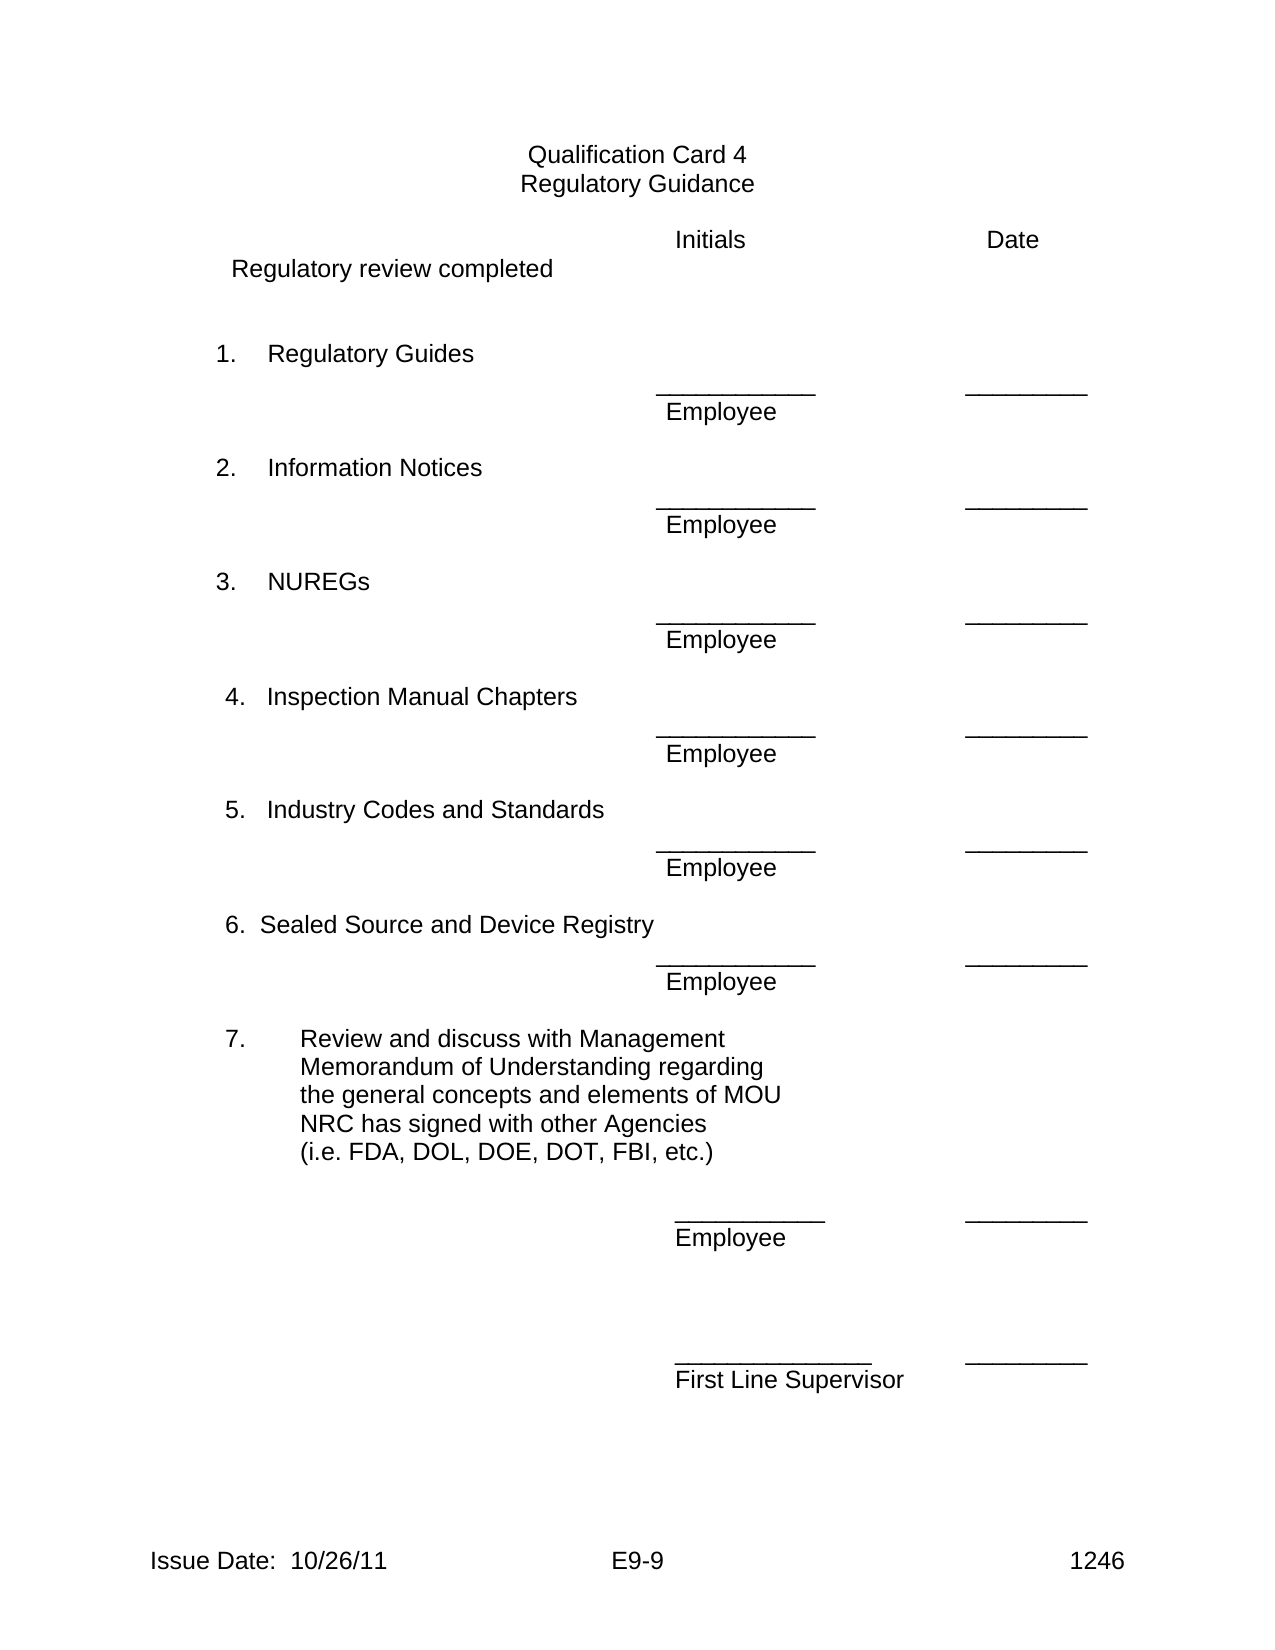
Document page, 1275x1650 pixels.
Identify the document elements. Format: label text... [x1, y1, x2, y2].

text Employee [150, 853, 1125, 882]
text Employee [150, 1224, 1125, 1252]
text Employee [150, 625, 1125, 654]
text (i.e. FDA, DOL, DOE, DOT, FBI, etc.) [300, 1138, 1125, 1167]
text Employee [150, 967, 1125, 996]
text Qualification Card 4 [150, 141, 1125, 169]
text First Line Supervisor [150, 1366, 1125, 1395]
text Initials Date [675, 226, 1125, 255]
text Employee [150, 397, 1125, 426]
text 6. Sealed Source and Device Registry [225, 910, 1125, 939]
list Regulatory Guides [216, 340, 1125, 368]
text Regulatory review completed [150, 255, 1125, 283]
list NUREGs [216, 568, 1125, 597]
text NRC has signed with other Agencies [300, 1110, 1125, 1138]
text Employee [150, 511, 1125, 540]
text 7. Review and discuss with Management [225, 1024, 1125, 1053]
text Regulatory Guidance [150, 169, 1125, 198]
text the general concepts and elements of MOU [300, 1081, 1125, 1110]
text 5. Industry Codes and Standards [225, 796, 1125, 825]
text Memorandum of Understanding regarding [300, 1053, 1125, 1081]
text Employee [150, 739, 1125, 768]
list Information Notices [216, 454, 1125, 482]
text 4. Inspection Manual Chapters [225, 682, 1125, 711]
